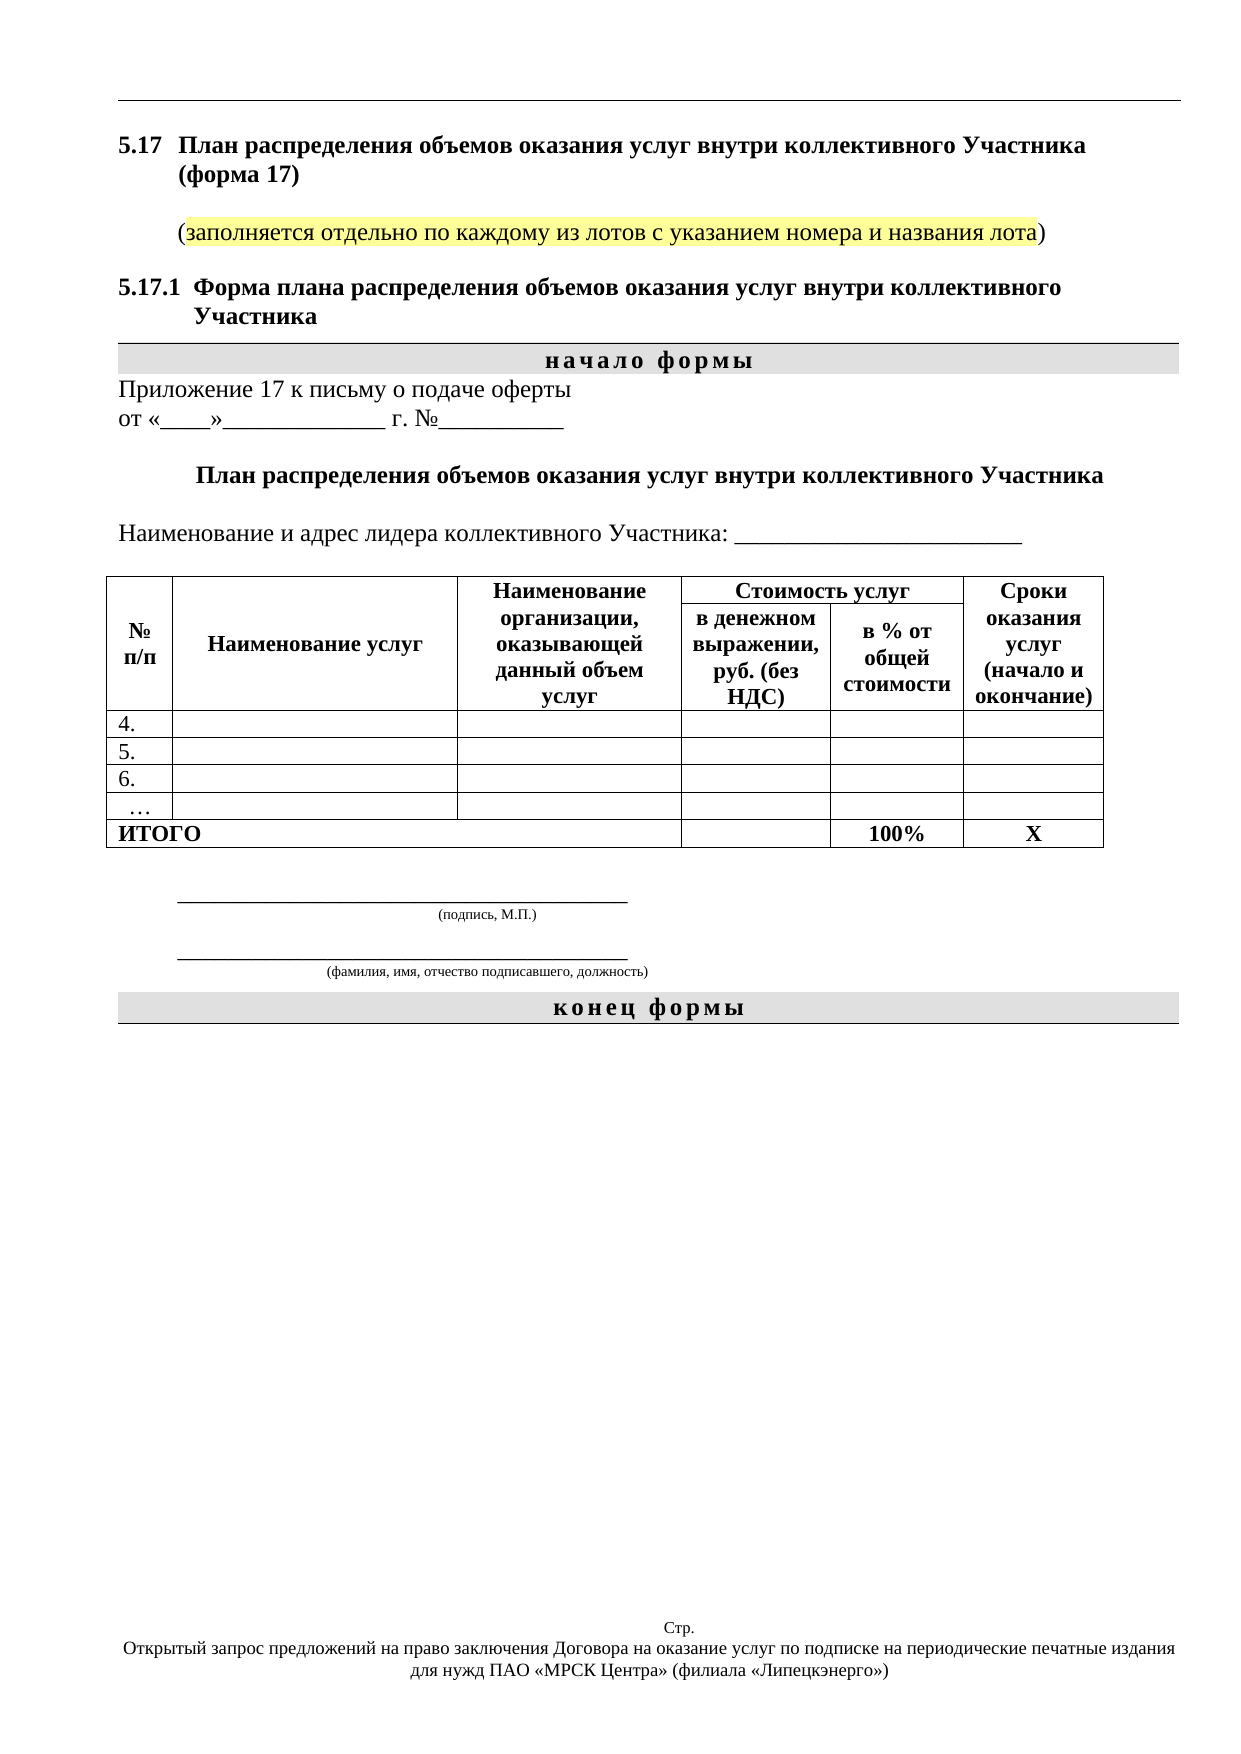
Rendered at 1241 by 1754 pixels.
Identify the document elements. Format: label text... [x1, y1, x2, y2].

text начало формы [118, 344, 1179, 374]
subtitle План распределения объемов оказания услуг внутри коллективного Участника (форма 17) [118, 130, 1181, 188]
table_cell [107, 711, 172, 737]
table_header Наименование организации, оказывающей данный объем услуг [458, 577, 681, 709]
table_cell [964, 793, 1103, 819]
table_cell [682, 711, 830, 737]
text (подпись, М.П.) [118, 906, 797, 934]
table_header № п/п [107, 577, 172, 709]
text конец формы [118, 992, 1179, 1023]
table_cell [964, 765, 1103, 792]
table_cell [458, 711, 681, 737]
table_cell [682, 765, 830, 792]
table_cell ИТОГО [107, 820, 681, 847]
table_cell Х [964, 820, 1103, 847]
table_cell [831, 711, 963, 737]
text ____________________________________ [118, 877, 1181, 906]
table_cell [107, 765, 172, 792]
table_cell [964, 738, 1103, 764]
table_cell … [107, 793, 172, 819]
text (фамилия, имя, отчество подписавшего, должность) [118, 963, 797, 992]
table_cell [682, 738, 830, 764]
table_cell [831, 738, 963, 764]
table_cell [107, 738, 172, 764]
table_cell [173, 738, 457, 764]
table_cell 100% [831, 820, 963, 847]
table_header Сроки оказания услуг (начало и окончание) [964, 577, 1103, 709]
text Наименование и адрес лидера коллективного Участника: _______________________ [118, 518, 1181, 547]
table_cell [831, 765, 963, 792]
subtitle Форма плана распределения объемов оказания услуг внутри коллективного Участника [118, 272, 1181, 330]
table_header Наименование услуг [173, 577, 457, 709]
text ____________________________________ [118, 934, 1181, 963]
table_cell [964, 711, 1103, 737]
table_cell в % от общей стоимости [831, 604, 963, 709]
table_cell [173, 793, 457, 819]
table_cell [458, 765, 681, 792]
table_cell [682, 820, 830, 847]
text Приложение 17 к письму о подаче оферты от «____»_____________ г. №__________ [118, 374, 1181, 432]
table_cell [173, 765, 457, 792]
table_cell [173, 711, 457, 737]
text План распределения объемов оказания услуг внутри коллективного Участника [118, 461, 1181, 489]
table_cell [458, 793, 681, 819]
table_cell [682, 793, 830, 819]
table_cell в денежном выражении, руб. (без НДС) [682, 604, 830, 709]
table_cell [831, 793, 963, 819]
table_header Стоимость услуг [682, 577, 963, 603]
table_cell [458, 738, 681, 764]
